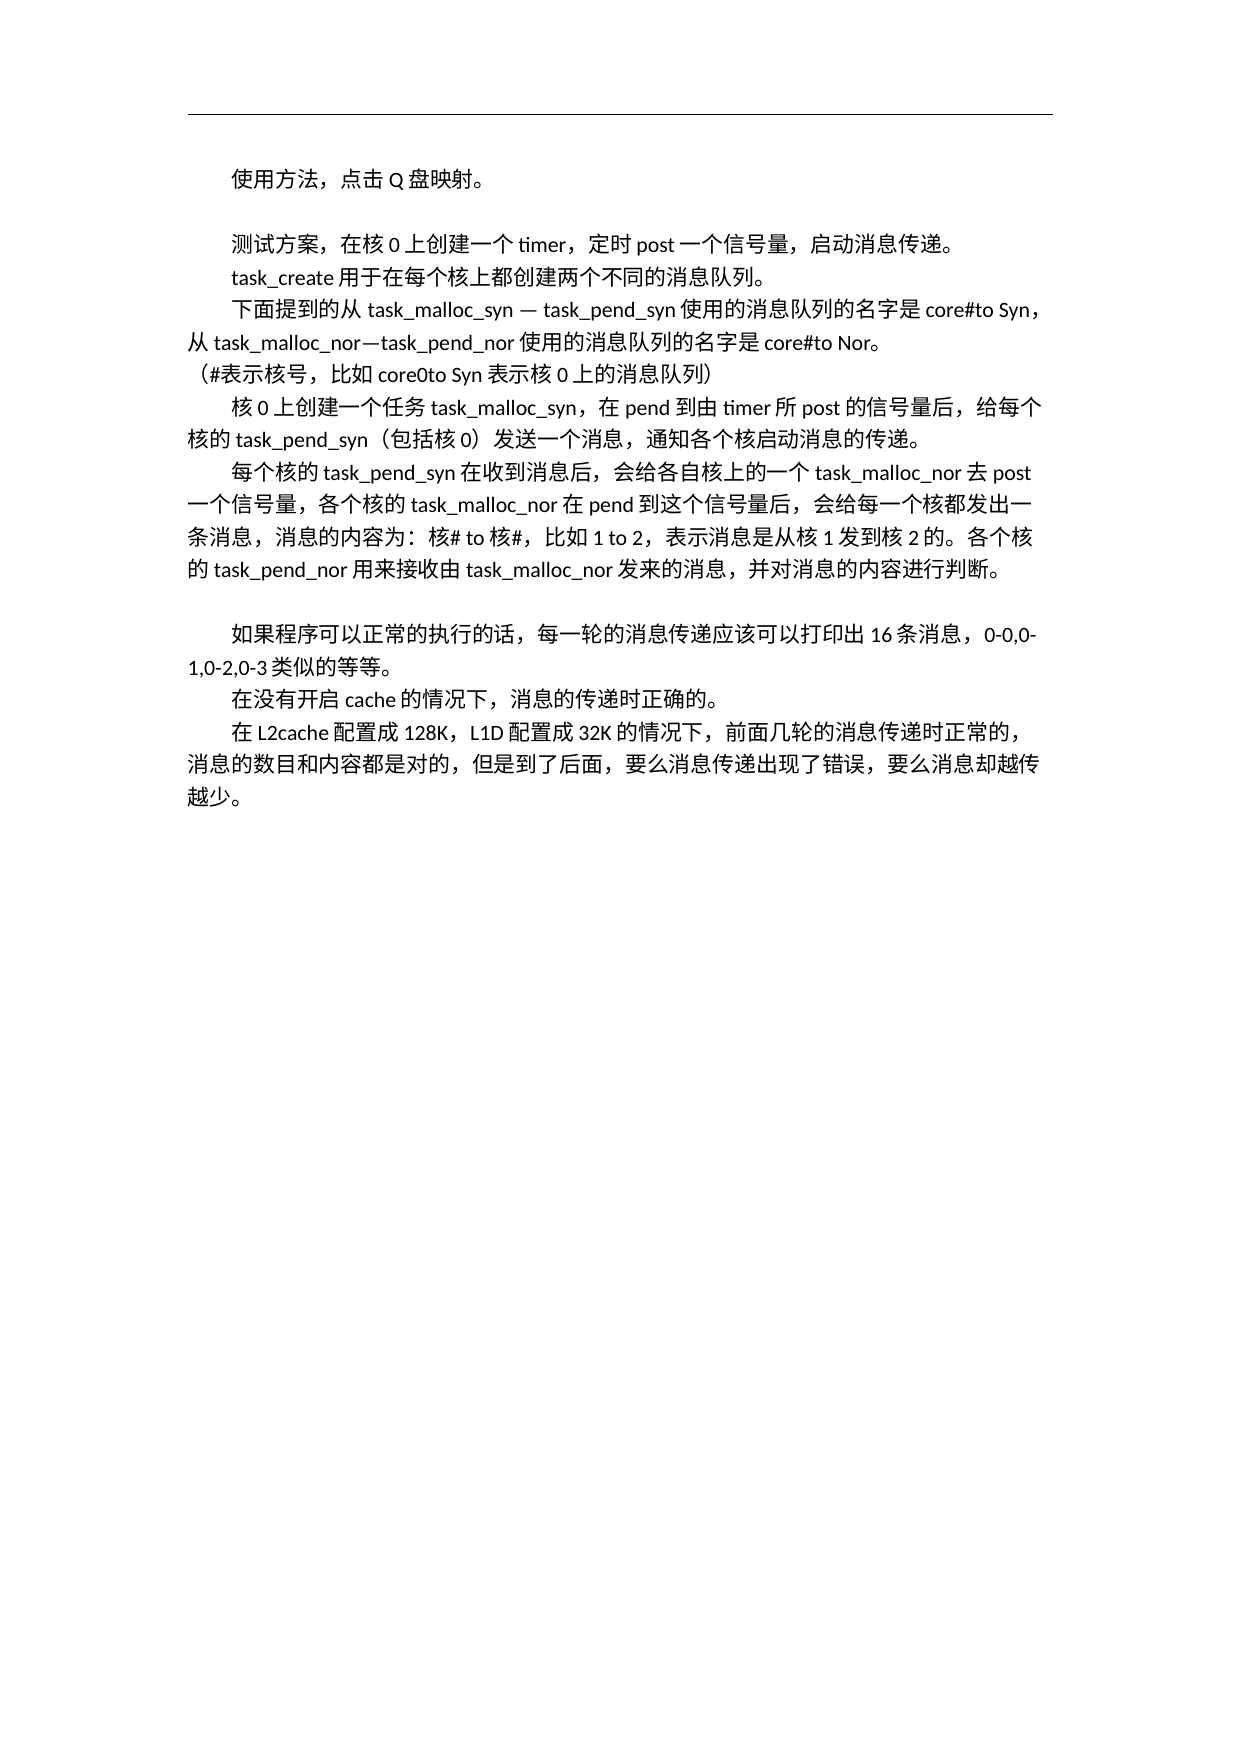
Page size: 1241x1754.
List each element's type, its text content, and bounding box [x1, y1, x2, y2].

text 测试方案，在核0上创建一个timer，定时post一个信号量，启动消息传递。 [187, 227, 1053, 259]
text 使用方法，点击Q盘映射。 [187, 162, 1053, 194]
text 在没有开启cache的情况下，消息的传递时正确的。 [187, 682, 1053, 714]
text 如果程序可以正常的执行的话，每一轮的消息传递应该可以打印出16条消息，0-0,0-1,0-2,0-3类似的等等。 [187, 617, 1053, 682]
text （#表示核号，比如core0to Syn表示核0上的消息队列） [187, 357, 1053, 389]
text 核0上创建一个任务task_malloc_syn，在pend到由timer所post的信号量后，给每个核的task_pend_syn（包括核0）发送一个消息，通知各个核启动消息的传递。 [187, 389, 1053, 454]
text 下面提到的从 task_malloc_syn — task_pend_syn使用的消息队列的名字是core#to Syn， [187, 292, 1053, 324]
text 在L2cache配置成128K，L1D配置成32K的情况下，前面几轮的消息传递时正常的，消息的数目和内容都是对的，但是到了后面，要么消息传递出现了错误，要么消息却越传越少。 [187, 714, 1053, 812]
text 从task_malloc_nor—task_pend_nor使用的消息队列的名字是core#to Nor。 [187, 324, 1053, 357]
text 每个核的task_pend_syn在收到消息后，会给各自核上的一个task_malloc_nor去post一个信号量，各个核的task_malloc_nor在pend到这个信号量后，会给每一个核都发出一条消息，消息的内容为：核# to 核#，比如1 to 2，表示消息是从核1发到核2的。各个核的task_pend_nor用来接收由task_malloc_nor发来的消息，并对消息的内容进行判断。 [187, 454, 1053, 584]
text task_create用于在每个核上都创建两个不同的消息队列。 [187, 259, 1053, 292]
